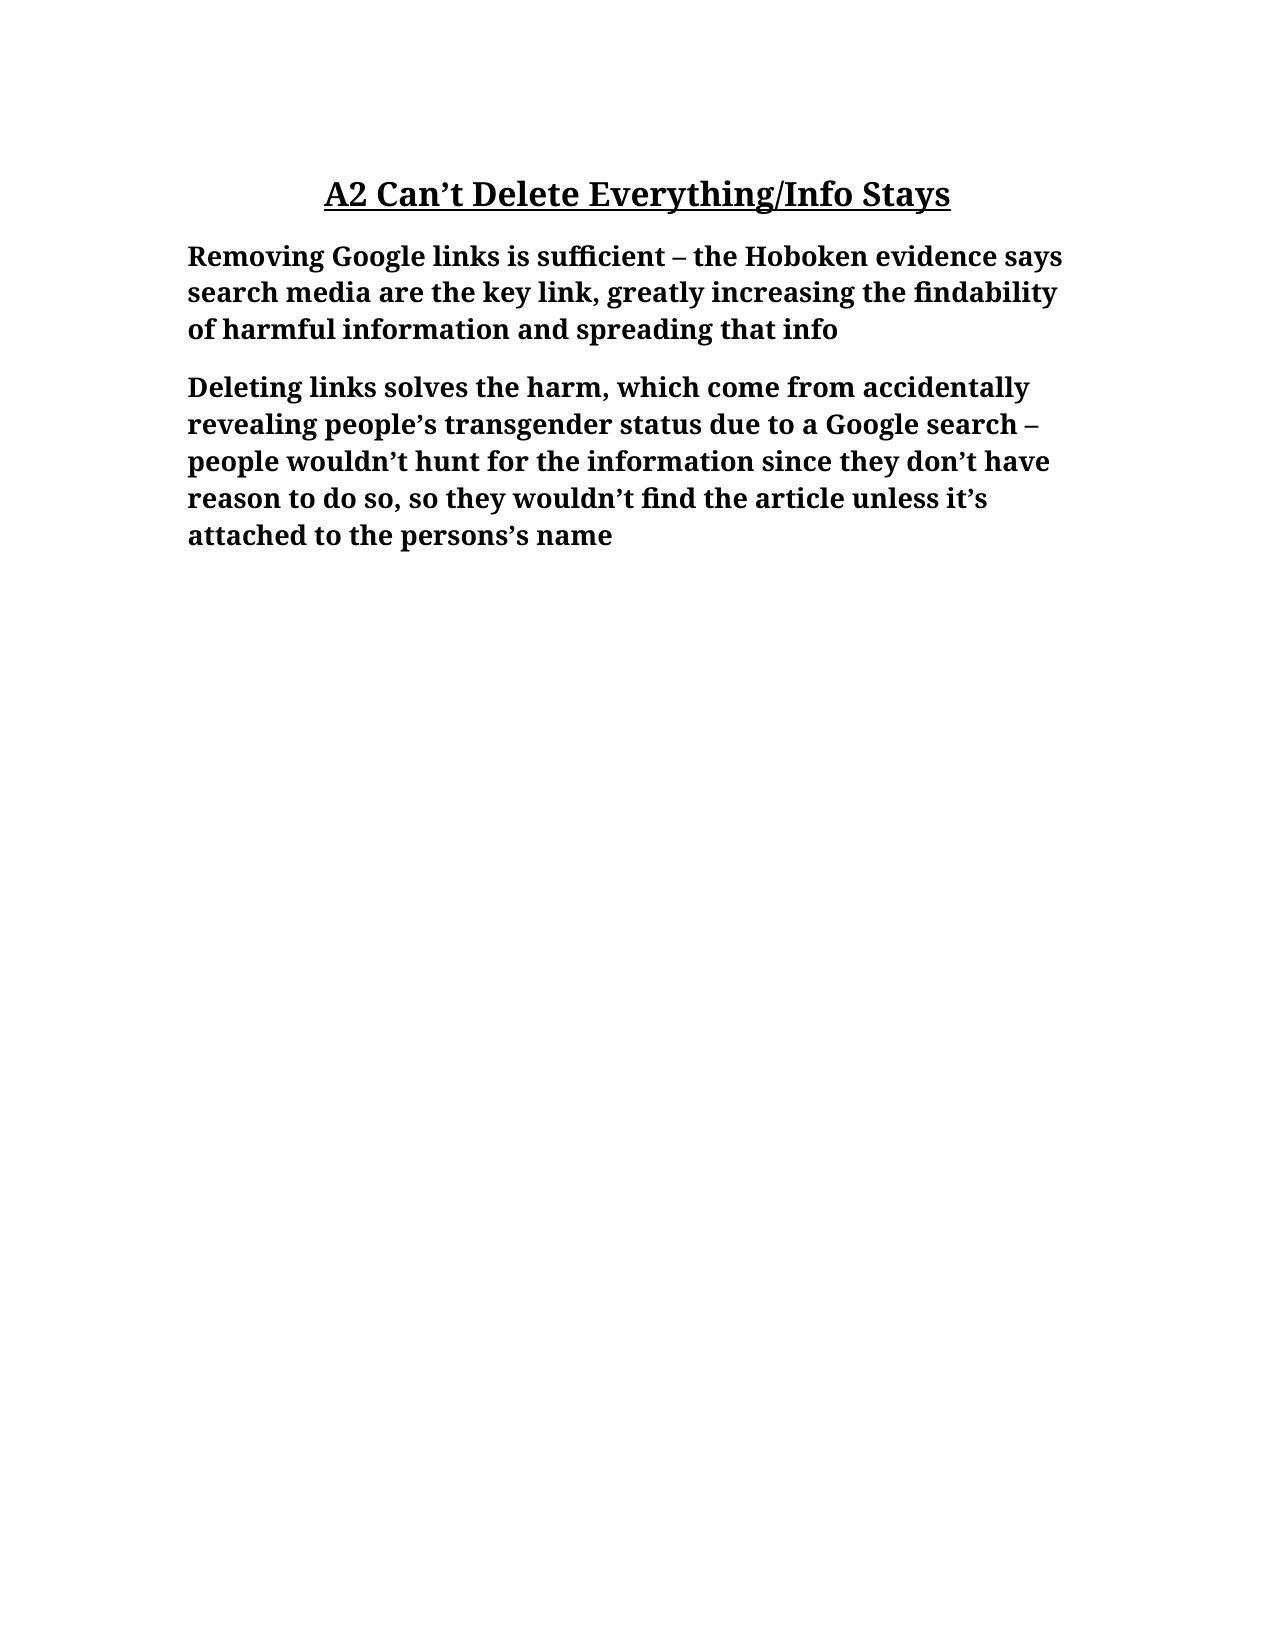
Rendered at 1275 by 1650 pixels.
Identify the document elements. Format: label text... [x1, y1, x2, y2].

subtitle Deleting links solves the harm, which come from accidentally revealing people’s transgender status due to a Google search – people wouldn’t hunt for the information since they don’t have reason to do so, so they wouldn’t find the article unless it’s attached to the persons’s name [187, 368, 1087, 553]
subtitle Removing Google links is sufficient – the Hoboken evidence says search media are the key link, greatly increasing the findability of harmful information and spreading that info [187, 237, 1087, 348]
subtitle A2 Can’t Delete Everything/Info Stays [187, 171, 1087, 216]
